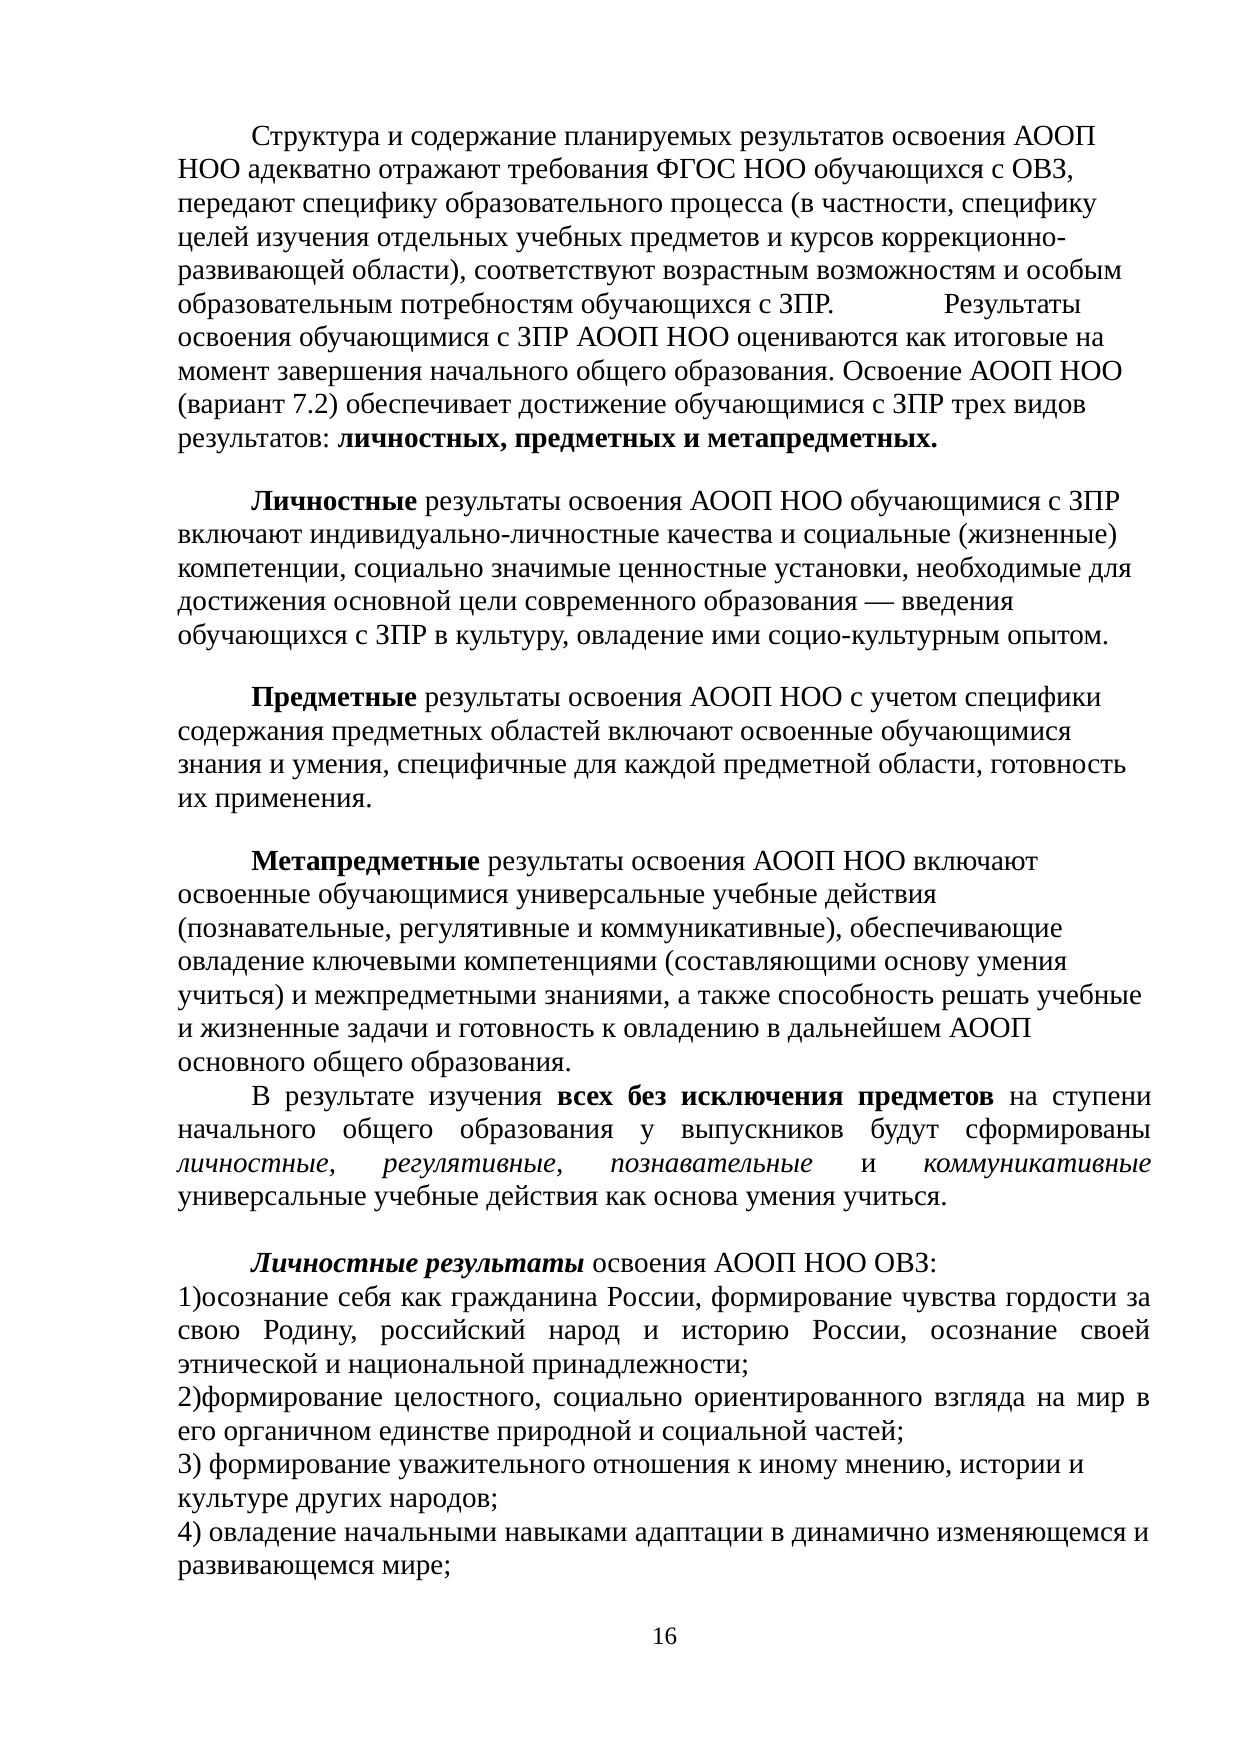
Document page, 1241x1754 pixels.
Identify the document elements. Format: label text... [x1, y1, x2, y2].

text 2)формирование целостного, социально ориентированного взгляда на мир в его органичном единстве природной и социальной частей; [177, 1379, 1152, 1447]
text Предметные результаты освоения АООП НОО с учетом специфики содержания предметных областей включают освоенные обучающимися знания и умения, специфичные для каждой предметной области, готовность их применения. [177, 679, 1152, 814]
text Личностные результаты освоения АООП НОО обучающимися с ЗПР включают индивидуально-личностные качества и социальные (жизненные) компетенции, социально значимые ценностные установки, необходимые для достижения основной цели современного образования ― введения обучающихся с ЗПР в культуру, овладение ими социо-культурным опытом. [177, 483, 1152, 650]
text 4) овладение начальными навыками адаптации в динамично изменяющемся и развивающемся мире; [177, 1514, 1152, 1581]
text 1)осознание себя как гражданина России, формирование чувства гордости за свою Родину, российский народ и историю России, осознание своей этнической и национальной принадлежности; [177, 1279, 1152, 1379]
text Личностные результаты освоения АООП НОО ОВЗ: [177, 1245, 1152, 1279]
text 3) формирование уважительного отношения к иному мнению, истории и культуре других народов; [177, 1447, 1152, 1514]
text Метапредметные результаты освоения АООП НОО включают освоенные обучающимися универсальные учебные действия (познавательные, регулятивные и коммуникативные), обеспечивающие овладение ключевыми компетенциями (составляющими основу умения учиться) и межпредметными знаниями, а также способность решать учебные и жизненные задачи и готовность к овладению в дальнейшем АООП основного общего образования. [177, 843, 1152, 1078]
text В результате изучения всех без исключения предметов на ступени начального общего образования у выпускников будут сформированы личностные, регулятивные, познавательные и коммуникативные универсальные учебные действия как основа умения учиться. [177, 1078, 1152, 1212]
text Структура и содержание планируемых результатов освоения АООП НОО адекватно отражают требования ФГОС НОО обучающихся с ОВЗ, передают специфику образовательного процесса (в частности, специфику целей изучения отдельных учебных предметов и курсов коррекционно-развивающей области), соответствуют возрастным возможностям и особым образовательным потребностям обучающихся с ЗПР. Результаты освоения обучающимися с ЗПР АООП НОО оцениваются как итоговые на момент завершения начального общего образования. Освоение АООП НОО (вариант 7.2) обеспечивает достижение обучающимися с ЗПР трех видов результатов: личностных, предметных и метапредметных. [177, 118, 1152, 453]
